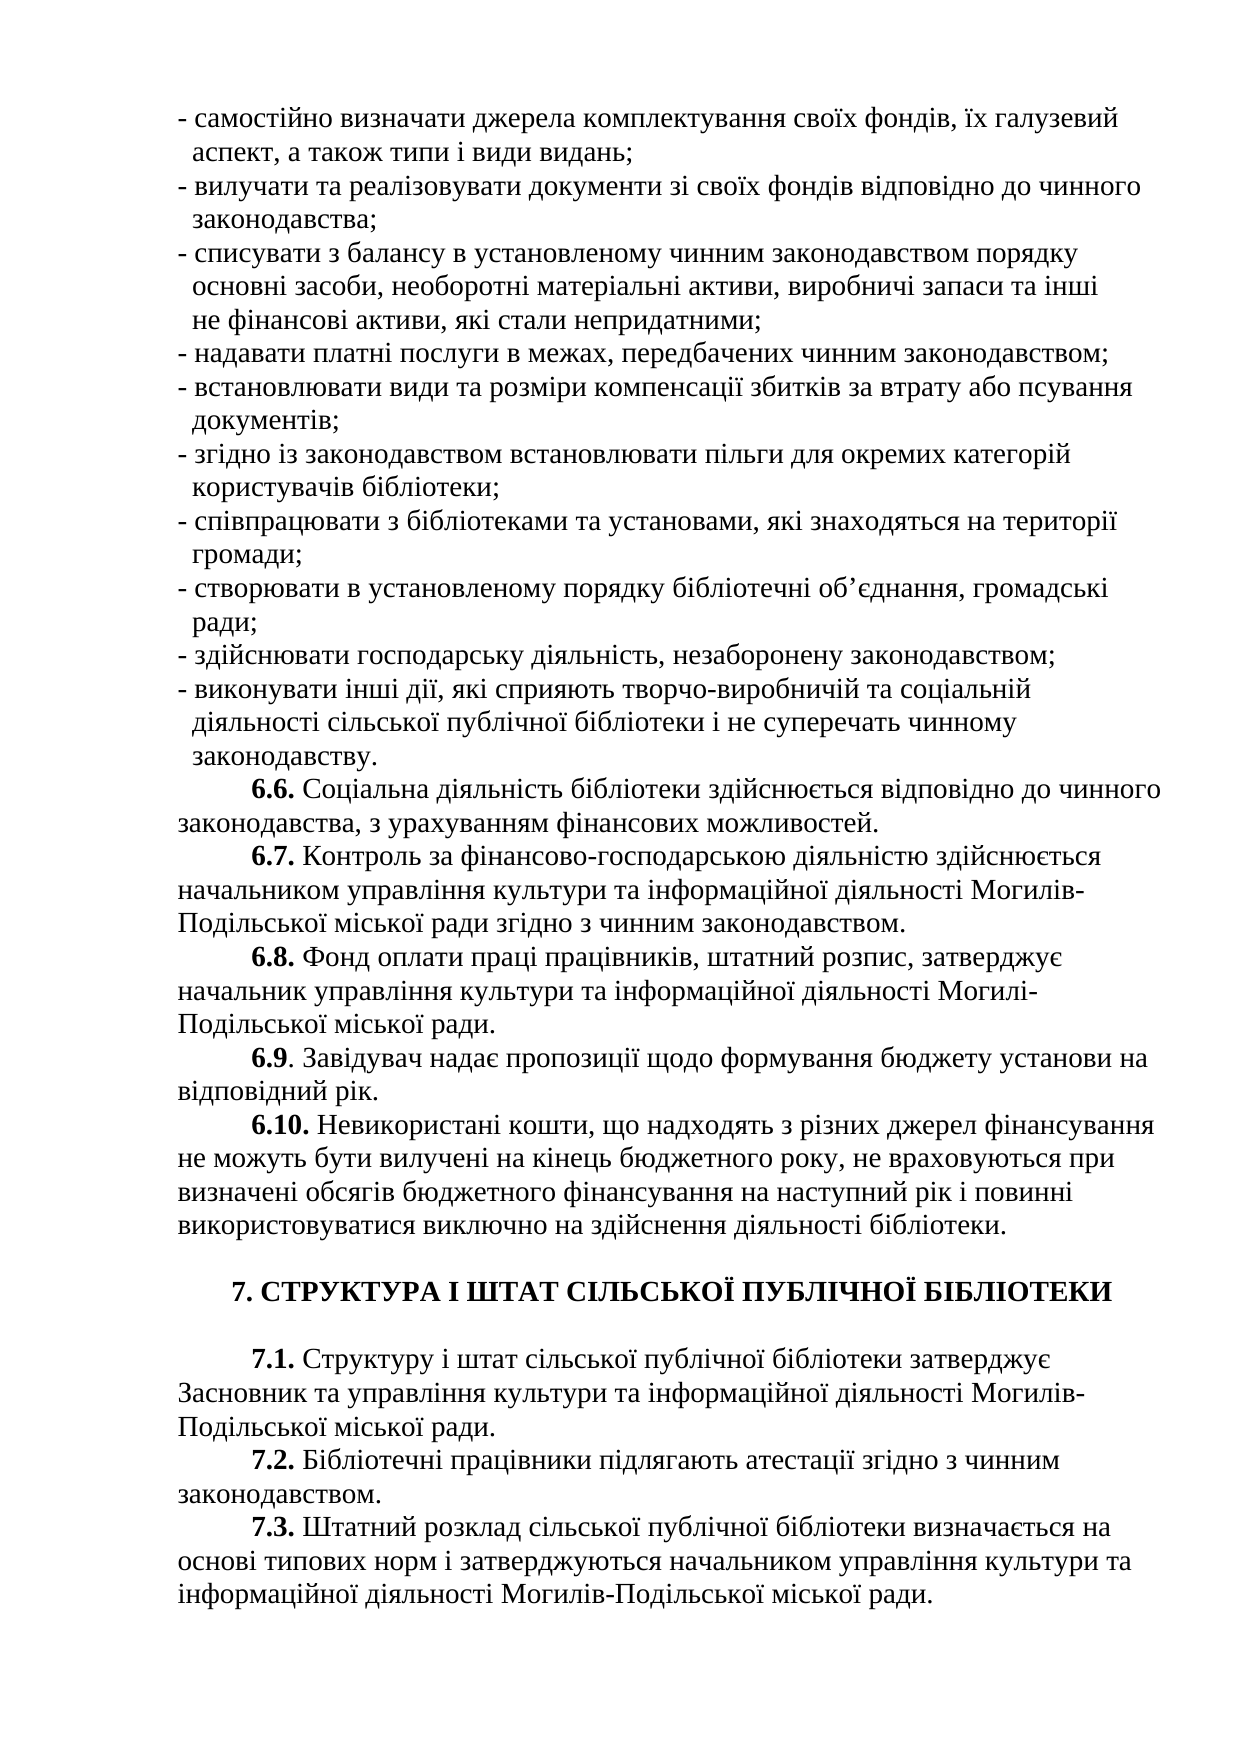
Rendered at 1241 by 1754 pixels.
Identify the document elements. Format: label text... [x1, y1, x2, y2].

text користувачів бібліотеки; [177, 469, 1167, 503]
text - надавати платні послуги в межах, передбачених чинним законодавством; [177, 335, 1167, 369]
text 6.7. Контроль за фінансово-господарською діяльністю здійснюється начальником управління культури та інформаційної діяльності Могилів-Подільської міської ради згідно з чинним законодавством. [177, 838, 1167, 939]
text законодавству. [177, 738, 1167, 771]
text - згідно із законодавством встановлювати пільги для окремих категорій [177, 436, 1167, 469]
text 6.8. Фонд оплати праці працівників, штатний розпис, затверджує начальник управління культури та інформаційної діяльності Могилі-Подільської міської ради. [177, 939, 1167, 1040]
text 7.2. Бібліотечні працівники підлягають атестації згідно з чинним законодавством. [177, 1442, 1167, 1509]
text основні засоби, необоротні матеріальні активи, виробничі запаси та інші [177, 268, 1167, 302]
text ради; [177, 604, 1167, 637]
text законодавства; [177, 201, 1167, 235]
text - виконувати інші дії, які сприяють творчо-виробничій та соціальній [177, 671, 1167, 704]
text 6.6. Соціальна діяльність бібліотеки здійснюється відповідно до чинного законодавства, з урахуванням фінансових можливостей. [177, 771, 1167, 838]
text - вилучати та реалізовувати документи зі своїх фондів відповідно до чинного [177, 168, 1167, 201]
text діяльності сільської публічної бібліотеки і не суперечать чинному [177, 704, 1167, 738]
text - списувати з балансу в установленому чинним законодавством порядку [177, 235, 1167, 268]
text не фінансові активи, які стали непридатними; [177, 302, 1167, 335]
text 7.1. Структуру і штат сільської публічної бібліотеки затверджує Засновник та управління культури та інформаційної діяльності Могилів-Подільської міської ради. [177, 1342, 1167, 1442]
text - створювати в установленому порядку бібліотечні об’єднання, громадські [177, 570, 1167, 604]
text 6.9. Завідувач надає пропозиції щодо формування бюджету установи на відповідний рік. [177, 1040, 1167, 1107]
text аспект, а також типи і види видань; [177, 134, 1167, 168]
text 7.3. Штатний розклад сільської публічної бібліотеки визначається на основі типових норм і затверджуються начальником управління культури та інформаційної діяльності Могилів-Подільської міської ради. [177, 1509, 1167, 1610]
text - здійснювати господарську діяльність, незаборонену законодавством; [177, 637, 1167, 671]
text громади; [177, 537, 1167, 570]
text документів; [177, 402, 1167, 436]
text 7. СТРУКТУРА І ШТАТ СІЛЬСЬКОЇ ПУБЛІЧНОЇ БІБЛІОТЕКИ [177, 1274, 1167, 1308]
text - співпрацювати з бібліотеками та установами, які знаходяться на території [177, 503, 1167, 537]
text - самостійно визначати джерела комплектування своїх фондів, їх галузевий [177, 101, 1167, 134]
text - встановлювати види та розміри компенсації збитків за втрату або псування [177, 369, 1167, 402]
text 6.10. Невикористані кошти, що надходять з різних джерел фінансування не можуть бути вилучені на кінець бюджетного року, не враховуються при визначені обсягів бюджетного фінансування на наступний рік і повинні використовуватися виключно на здійснення діяльності бібліотеки. [177, 1107, 1167, 1241]
